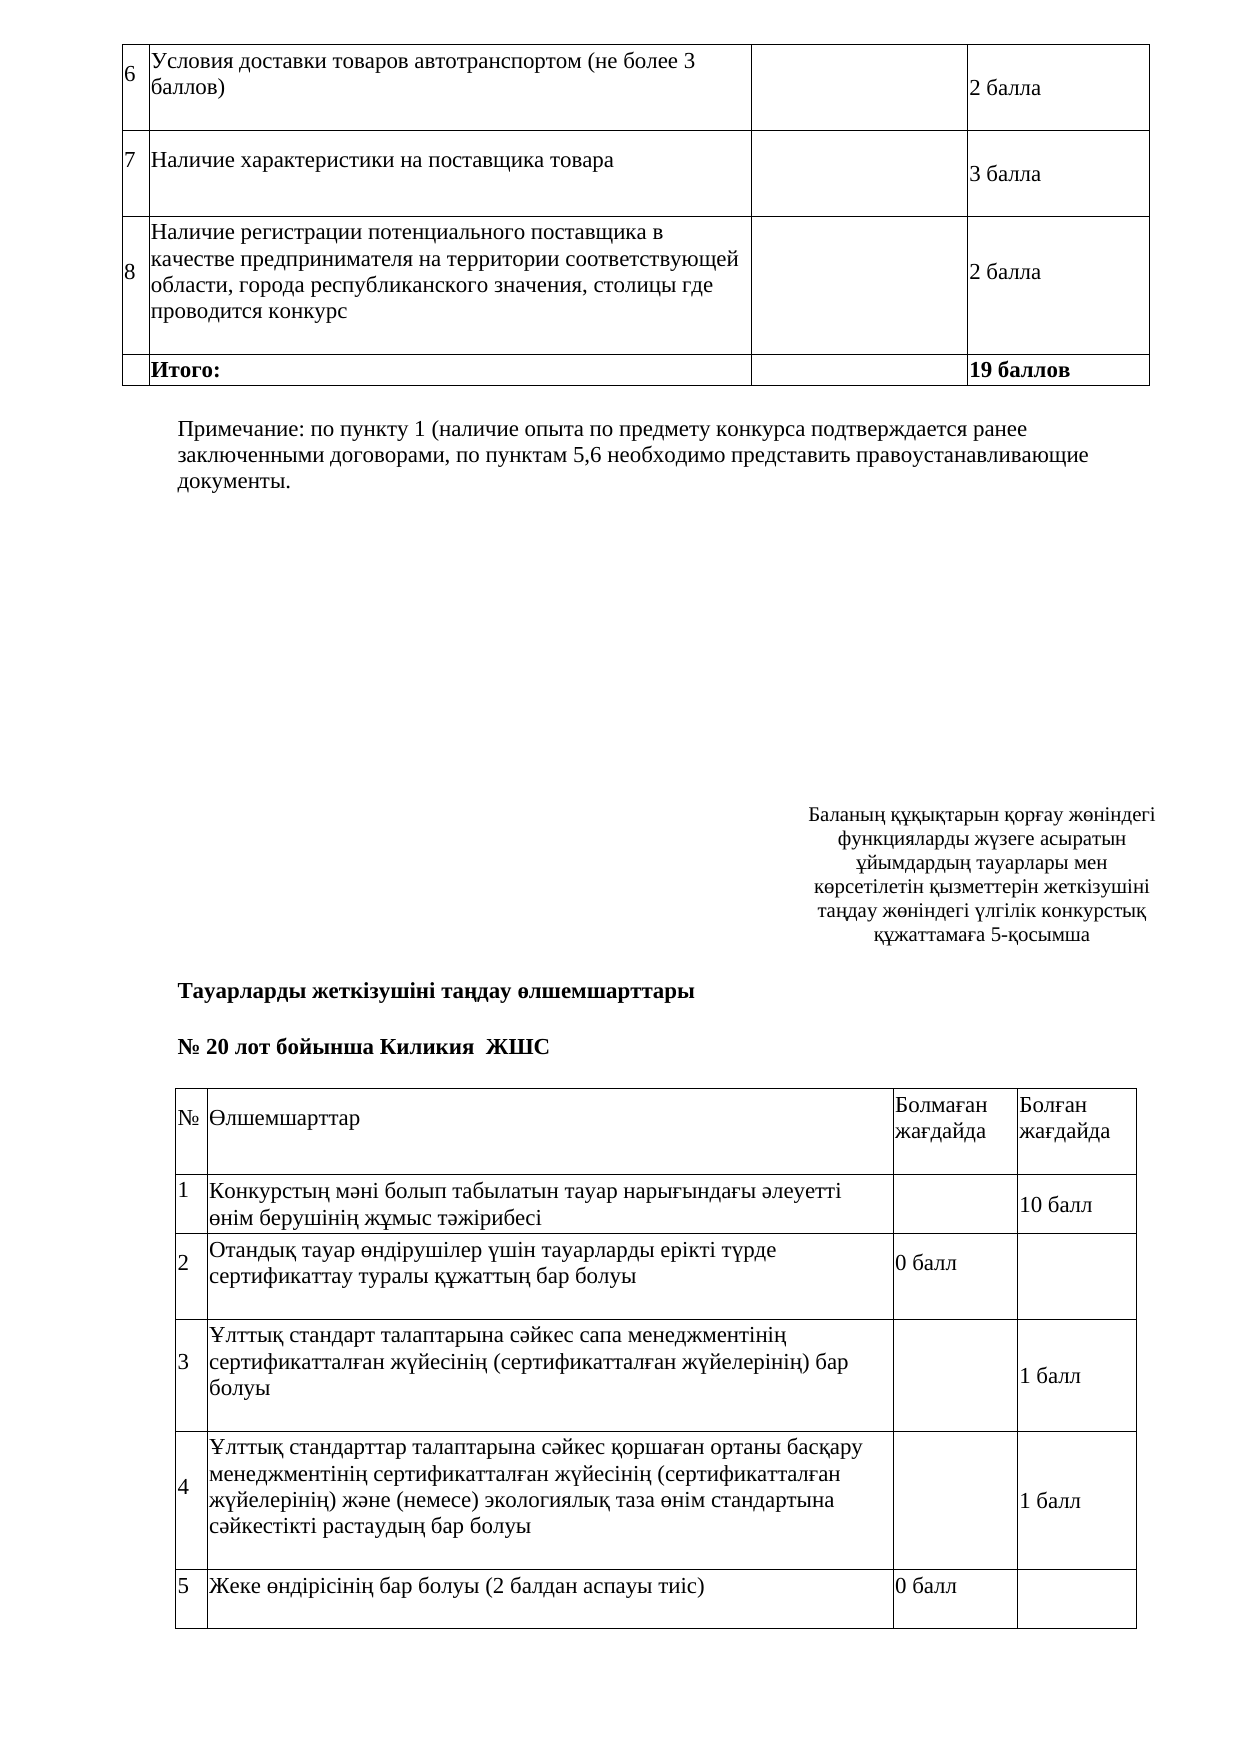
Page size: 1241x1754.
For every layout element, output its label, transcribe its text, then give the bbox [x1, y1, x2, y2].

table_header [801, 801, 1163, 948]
subtitle № 20 лот бойынша Киликия ЖШС [177, 1033, 1152, 1059]
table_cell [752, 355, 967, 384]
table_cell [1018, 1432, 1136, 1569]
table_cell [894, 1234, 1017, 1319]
text Примечание: по пункту 1 (наличие опыта по предмету конкурса подтверждается ранее заключенными договорами, по пунктам 5,6 необходимо представить правоустанавливающие документы. [177, 415, 1152, 494]
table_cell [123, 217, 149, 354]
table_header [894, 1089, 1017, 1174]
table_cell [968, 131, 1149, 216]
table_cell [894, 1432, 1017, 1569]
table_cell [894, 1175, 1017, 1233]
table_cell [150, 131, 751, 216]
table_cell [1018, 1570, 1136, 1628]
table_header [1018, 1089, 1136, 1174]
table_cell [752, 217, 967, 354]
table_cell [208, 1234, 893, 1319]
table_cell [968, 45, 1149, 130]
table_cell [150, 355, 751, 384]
subtitle Тауарларды жеткізушіні таңдау өлшемшарттары [177, 977, 1152, 1003]
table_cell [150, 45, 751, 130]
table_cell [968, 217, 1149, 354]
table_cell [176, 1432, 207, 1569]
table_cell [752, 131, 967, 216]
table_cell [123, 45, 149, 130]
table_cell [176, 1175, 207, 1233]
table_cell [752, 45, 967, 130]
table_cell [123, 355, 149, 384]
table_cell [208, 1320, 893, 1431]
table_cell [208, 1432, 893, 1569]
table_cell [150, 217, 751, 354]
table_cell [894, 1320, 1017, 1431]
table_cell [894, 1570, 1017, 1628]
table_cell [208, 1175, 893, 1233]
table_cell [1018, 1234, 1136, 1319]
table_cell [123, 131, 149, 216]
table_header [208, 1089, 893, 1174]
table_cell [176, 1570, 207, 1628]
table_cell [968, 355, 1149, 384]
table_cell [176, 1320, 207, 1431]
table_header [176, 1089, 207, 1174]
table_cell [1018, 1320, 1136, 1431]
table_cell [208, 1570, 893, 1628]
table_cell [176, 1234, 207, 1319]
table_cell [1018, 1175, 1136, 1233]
